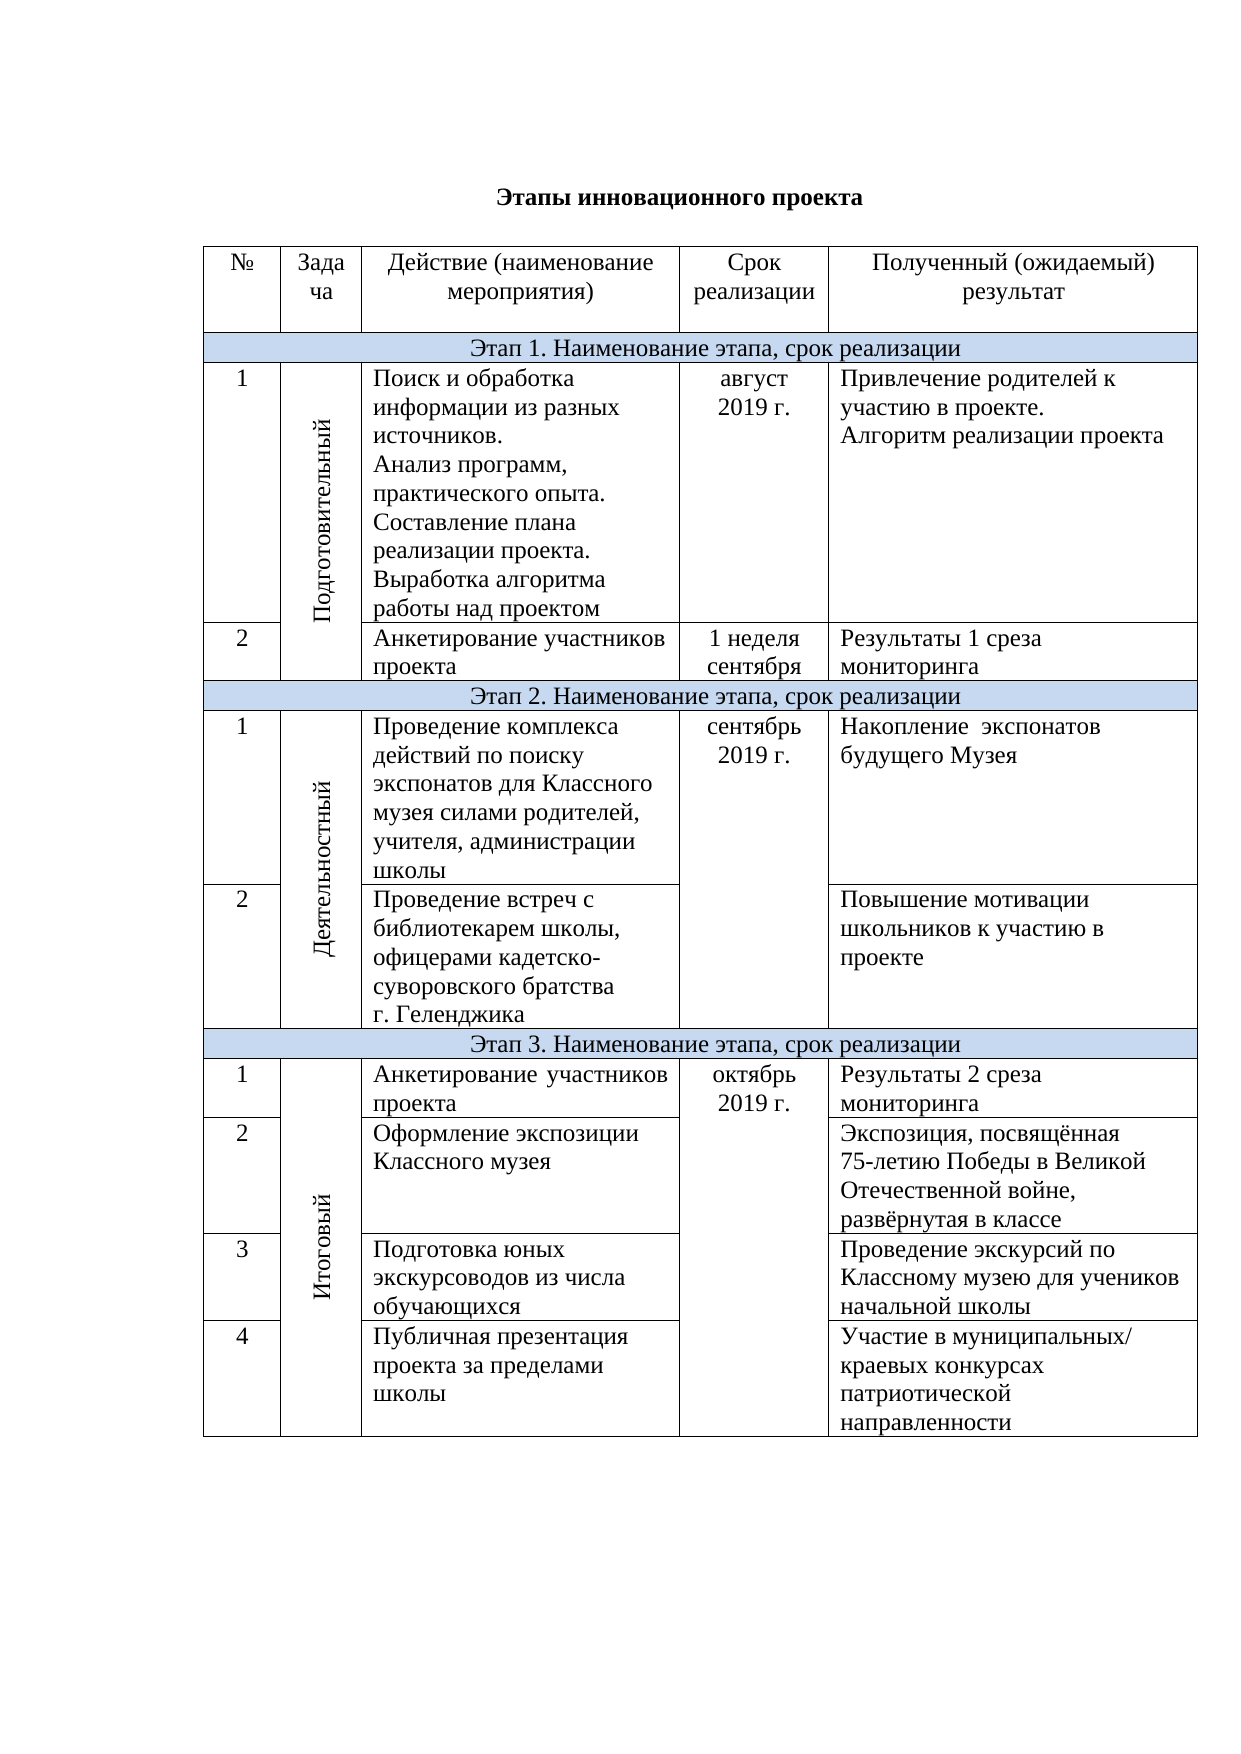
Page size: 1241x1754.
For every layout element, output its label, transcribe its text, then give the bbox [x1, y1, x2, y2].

table_cell 1 [204, 711, 280, 883]
table_cell 2 [204, 623, 280, 680]
table_cell 1 [204, 1059, 280, 1117]
table_cell Привлечение родителей к участию в проекте. Алгоритм реализации проекта [829, 363, 1197, 622]
table_cell Этап 2. Наименование этапа, срок реализации [204, 681, 1197, 710]
table_cell Подготовительный [281, 363, 361, 680]
table_cell Проведение экскурсий по Классному музею для учеников начальной школы [829, 1234, 1197, 1320]
table_cell Накопление экспонатов будущего Музея [829, 711, 1197, 883]
table_cell сентябрь 2019 г. [680, 711, 828, 1028]
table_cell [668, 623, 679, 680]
table_cell Поиск и обработка информации из разных источников. Анализ программ, практического опыта. Составление плана реализации проекта. Выработка алгоритма работы над проектом [362, 363, 679, 622]
table_cell Результаты 2 среза мониторинга [829, 1059, 1197, 1117]
table_cell 2 [204, 1118, 280, 1233]
table_cell 1 [204, 363, 280, 622]
table_cell Экспозиция, посвящённая 75-летию Победы в Великой Отечественной войне, развёрнутая в классе [829, 1118, 1197, 1233]
table_cell август 2019 г. [680, 363, 828, 622]
table_cell 3 [204, 1234, 280, 1320]
text Этапы инновационного проекта [177, 182, 1152, 211]
table_cell Проведение комплекса действий по поиску экспонатов для Классного музея силами родителей, учителя, администрации школы [362, 711, 679, 883]
table_cell Проведение встреч с библиотекарем школы, офицерами кадетско-суворовского братства г. Геленджика [362, 885, 679, 1028]
table_cell 2 [204, 885, 280, 1028]
table_cell Участие в муниципальных/ краевых конкурсах патриотической направленности [829, 1321, 1197, 1436]
table_cell 1 неделя сентября [680, 623, 828, 680]
table_cell Результаты 1 среза мониторинга [829, 623, 1197, 680]
table_cell Этап 3. Наименование этапа, срок реализации [204, 1029, 1197, 1058]
table_cell Этап 1. Наименование этапа, срок реализации [204, 333, 1197, 362]
table_cell октябрь 2019 г. [680, 1059, 828, 1436]
table_cell Анкетирование участников проекта [362, 1059, 679, 1117]
table_cell Итоговый [281, 1059, 361, 1436]
table_cell Деятельностный [281, 711, 361, 1028]
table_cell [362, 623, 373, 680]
table_cell Публичная презентация проекта за пределами школы [362, 1321, 679, 1436]
table_header Задача [281, 247, 361, 332]
table_cell Подготовка юных экскурсоводов из числа обучающихся [362, 1234, 679, 1320]
table_header Срок реализации [680, 247, 828, 332]
table_header Действие (наименование мероприятия) [362, 247, 679, 332]
table_cell 4 [204, 1321, 280, 1436]
table_header № [204, 247, 280, 332]
table_cell Повышение мотивации школьников к участию в проекте [829, 885, 1197, 1028]
table_cell Оформление экспозиции Классного музея [362, 1118, 679, 1233]
table_header Полученный (ожидаемый) результат [829, 247, 1197, 332]
